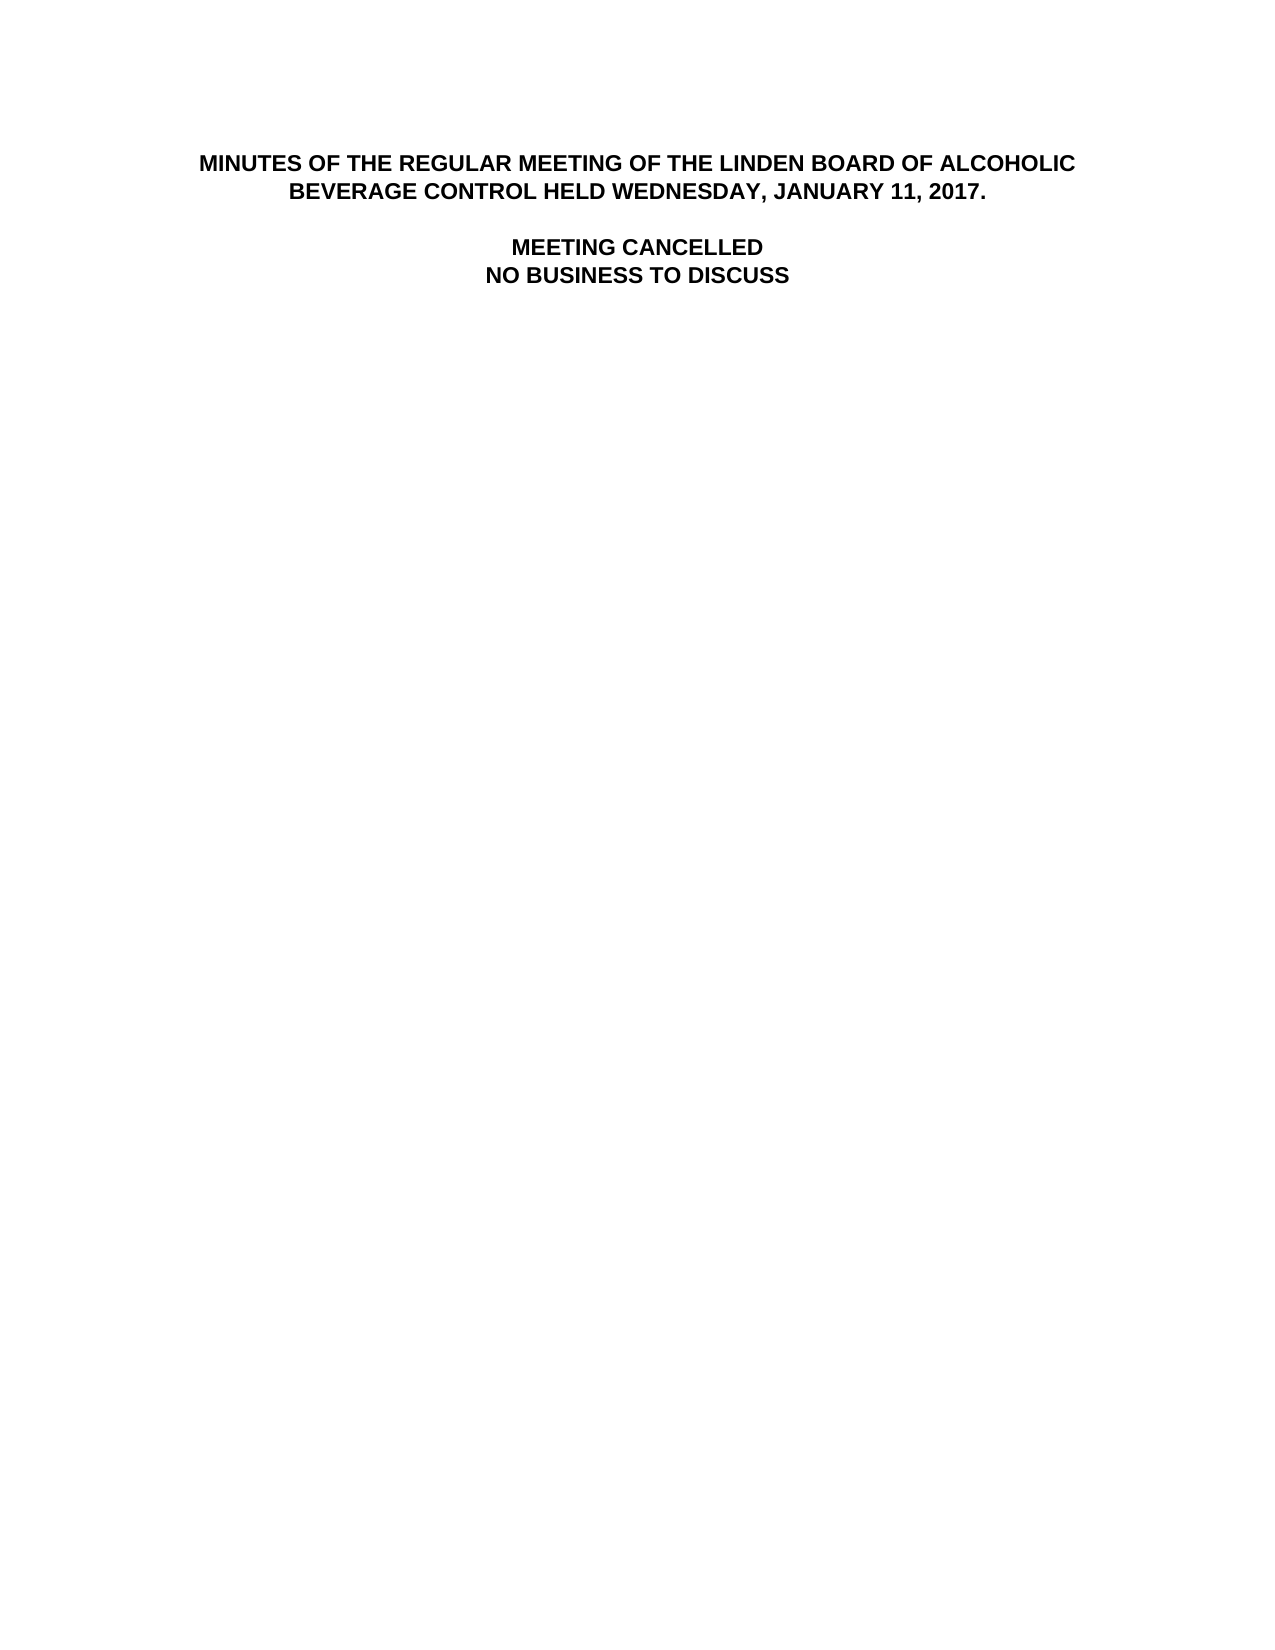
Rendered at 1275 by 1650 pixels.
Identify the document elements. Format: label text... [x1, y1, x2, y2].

text MINUTES OF THE REGULAR MEETING OF THE LINDEN BOARD OF ALCOHOLIC BEVERAGE CONTROL HELD WEDNESDAY, JANUARY 11, 2017. [150, 150, 1125, 204]
text MEETING CANCELLED [150, 234, 1125, 260]
text NO BUSINESS TO DISCUSS [150, 262, 1125, 288]
